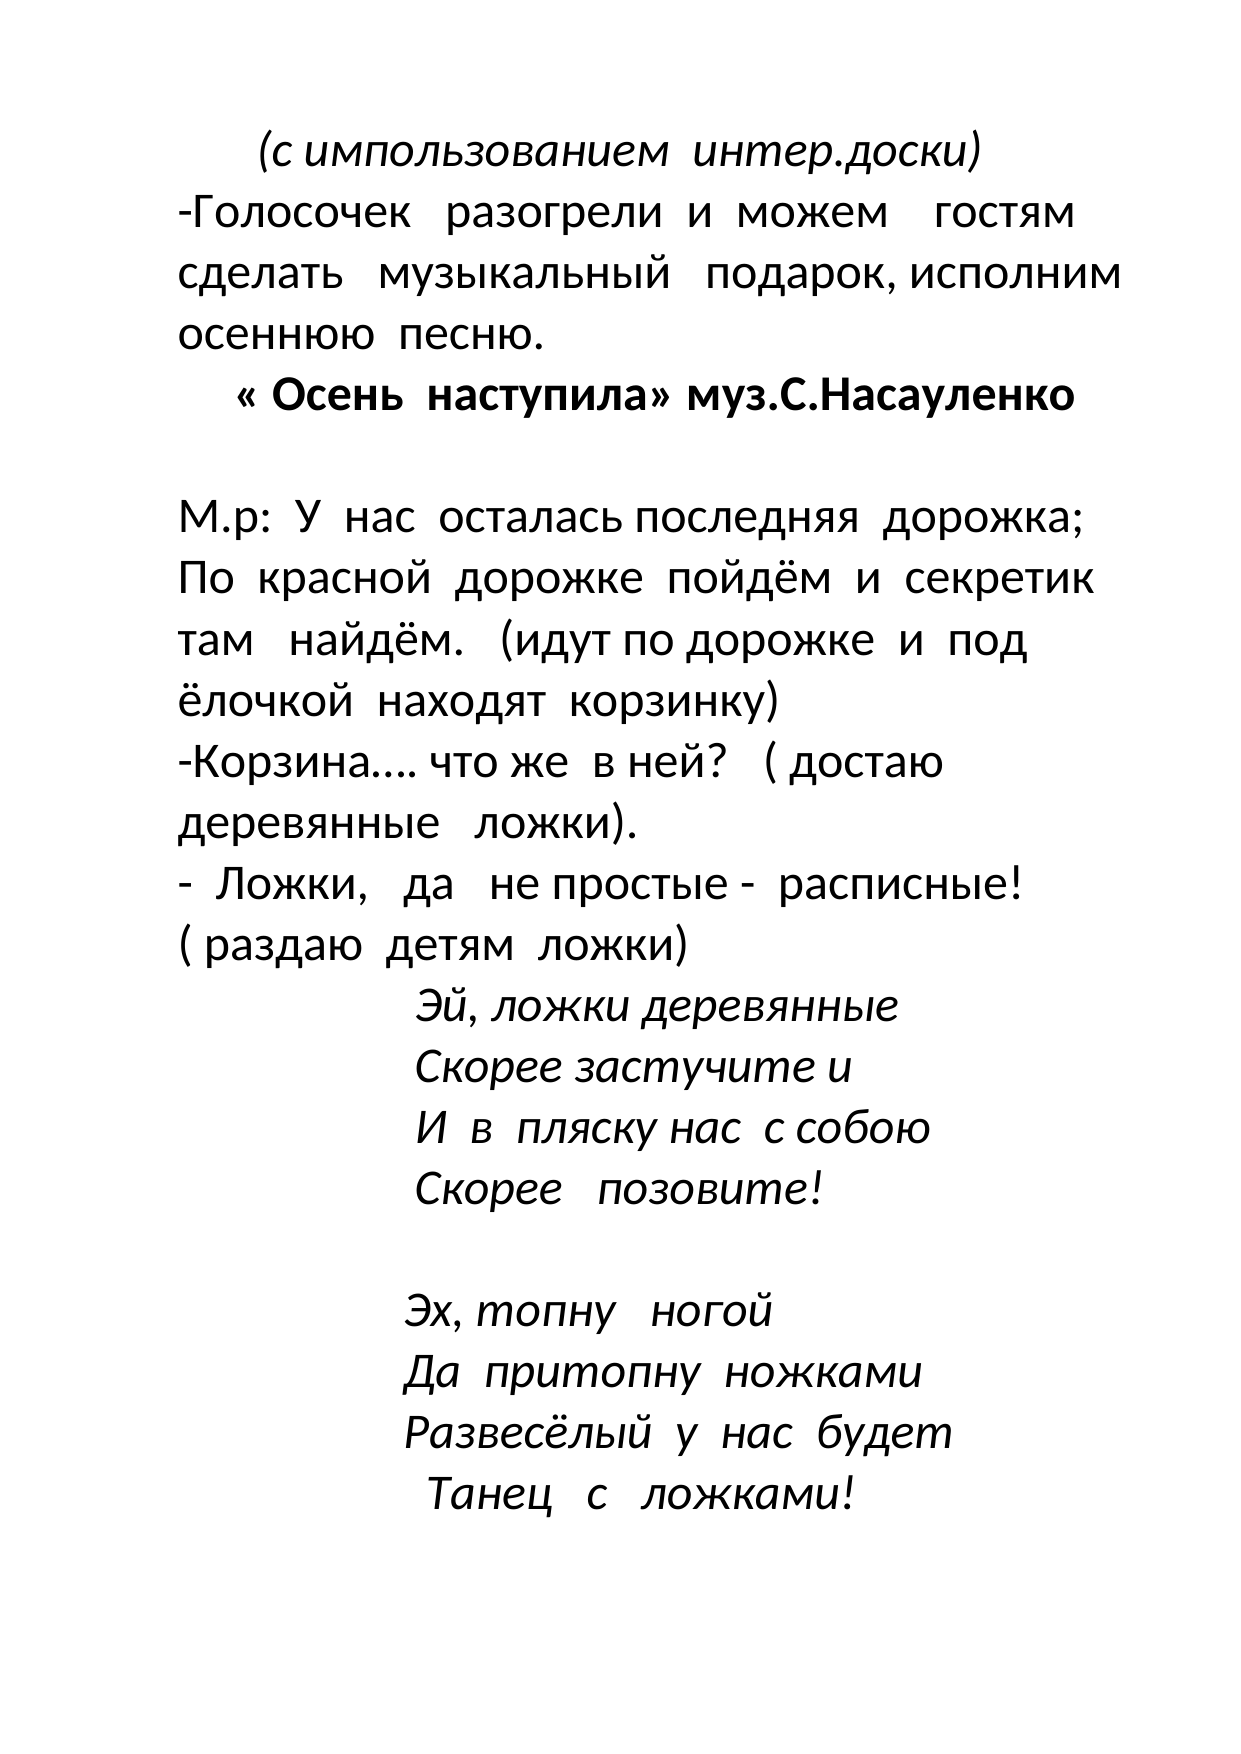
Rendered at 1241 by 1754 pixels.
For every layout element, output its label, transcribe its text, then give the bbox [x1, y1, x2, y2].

text Скорее позовите! [177, 1156, 1152, 1217]
text (с импользованием интер.доски) [177, 118, 1152, 179]
text -Корзина…. что же в ней? ( достаю деревянные ложки). [177, 728, 1152, 851]
text Танец с ложками! [177, 1461, 1152, 1522]
text Эх, топну ногой [177, 1278, 1152, 1339]
text -Голосочек разогрели и можем гостям сделать музыкальный подарок, исполним [177, 179, 1152, 301]
text ( раздаю детям ложки) [177, 912, 1152, 973]
text Да притопну ножками [177, 1339, 1152, 1400]
text Развесёлый у нас будет [177, 1400, 1152, 1461]
text « Осень наступила» муз.С.Насауленко [177, 362, 1152, 423]
text Эй, ложки деревянные [177, 973, 1152, 1034]
text М.р: У нас осталась последняя дорожка; [177, 484, 1152, 545]
text По красной дорожке пойдём и секретик там найдём. (идут по дорожке и под ёлочкой находят корзинку) [177, 545, 1152, 728]
text - Ложки, да не простые - расписные! [177, 851, 1152, 912]
text осеннюю песню. [177, 301, 1152, 362]
text Скорее застучите и [177, 1034, 1152, 1095]
text И в пляску нас с собою [177, 1095, 1152, 1156]
